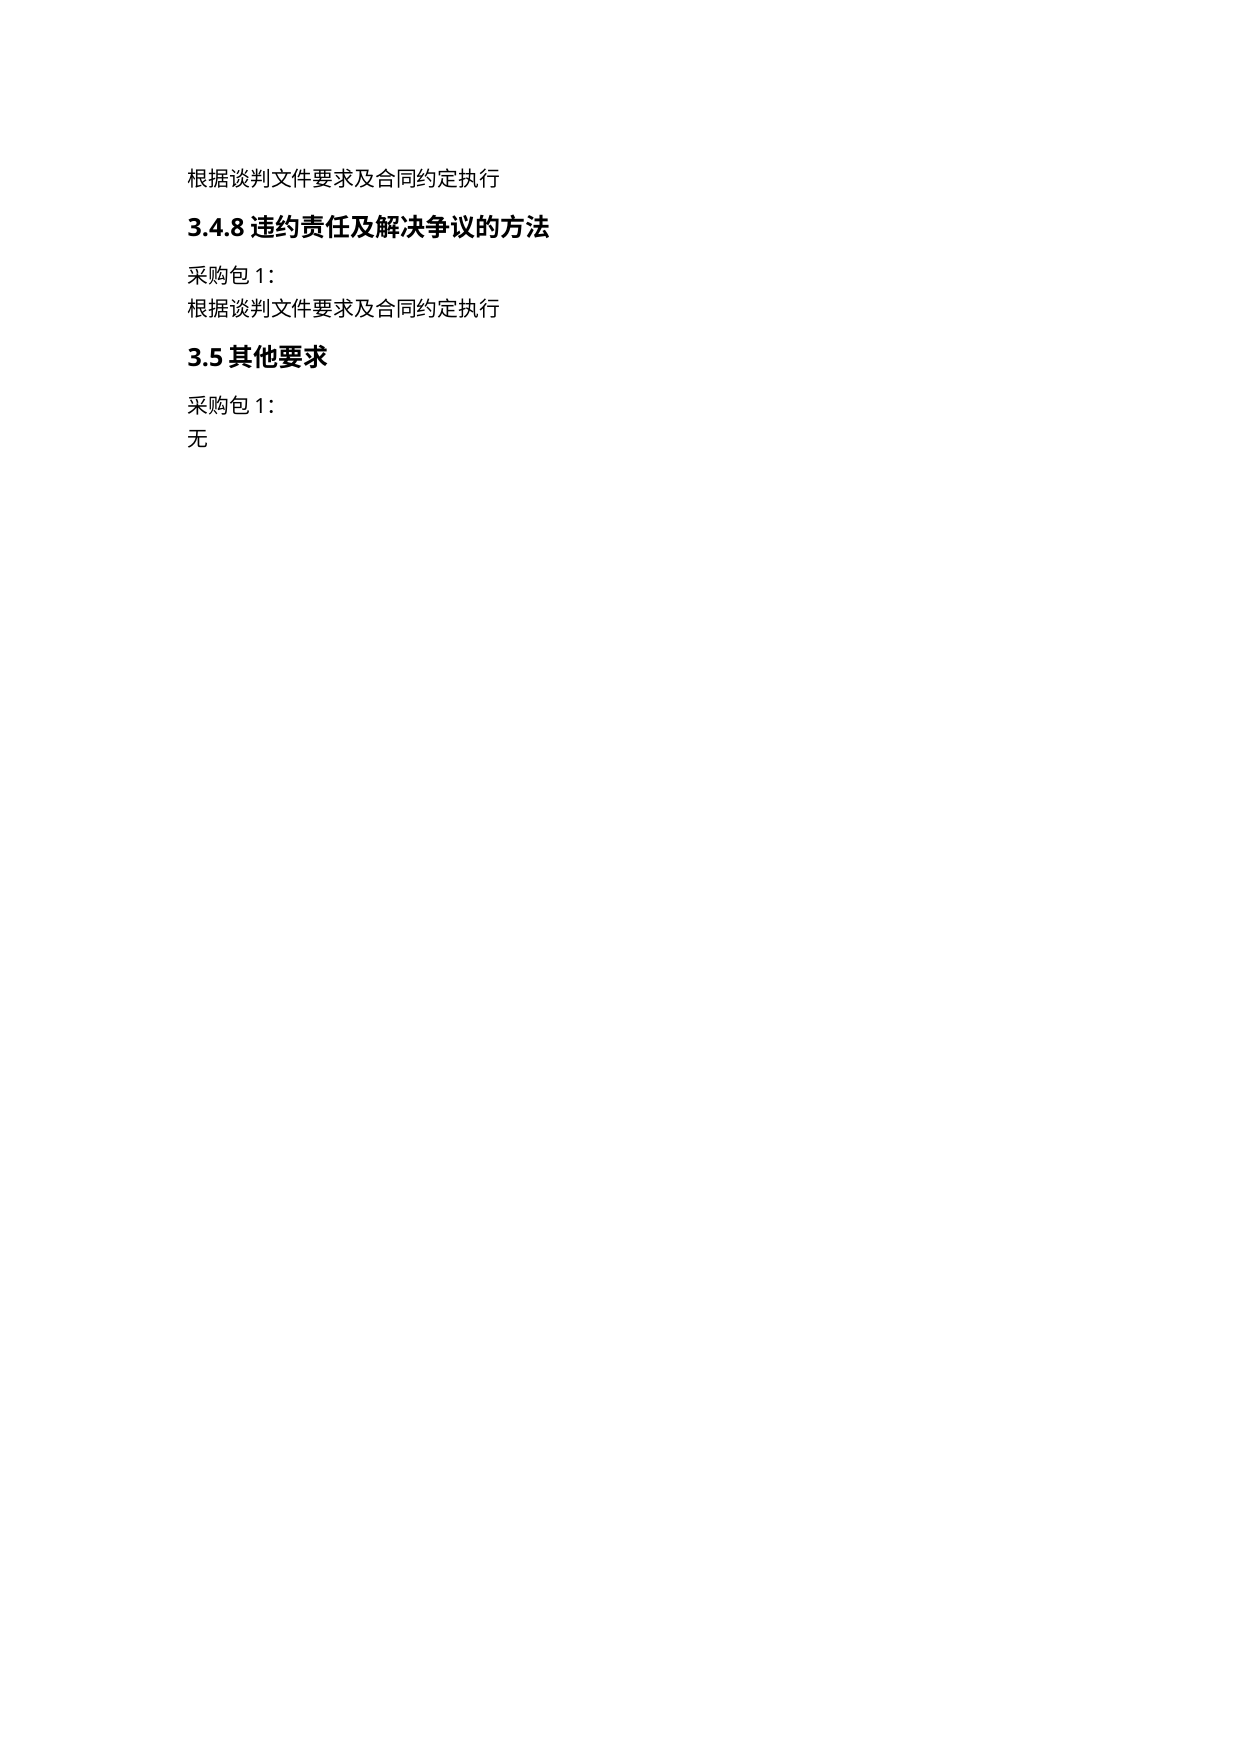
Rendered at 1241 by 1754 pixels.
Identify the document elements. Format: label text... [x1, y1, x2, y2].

text 无 [187, 422, 1053, 454]
text 采购包1： [187, 389, 1053, 422]
text 根据谈判文件要求及合同约定执行 [187, 292, 1053, 324]
text 3.5其他要求 [187, 324, 1053, 389]
text 根据谈判文件要求及合同约定执行 [187, 162, 1053, 194]
text 3.4.8违约责任及解决争议的方法 [187, 194, 1053, 259]
text 采购包1： [187, 259, 1053, 292]
